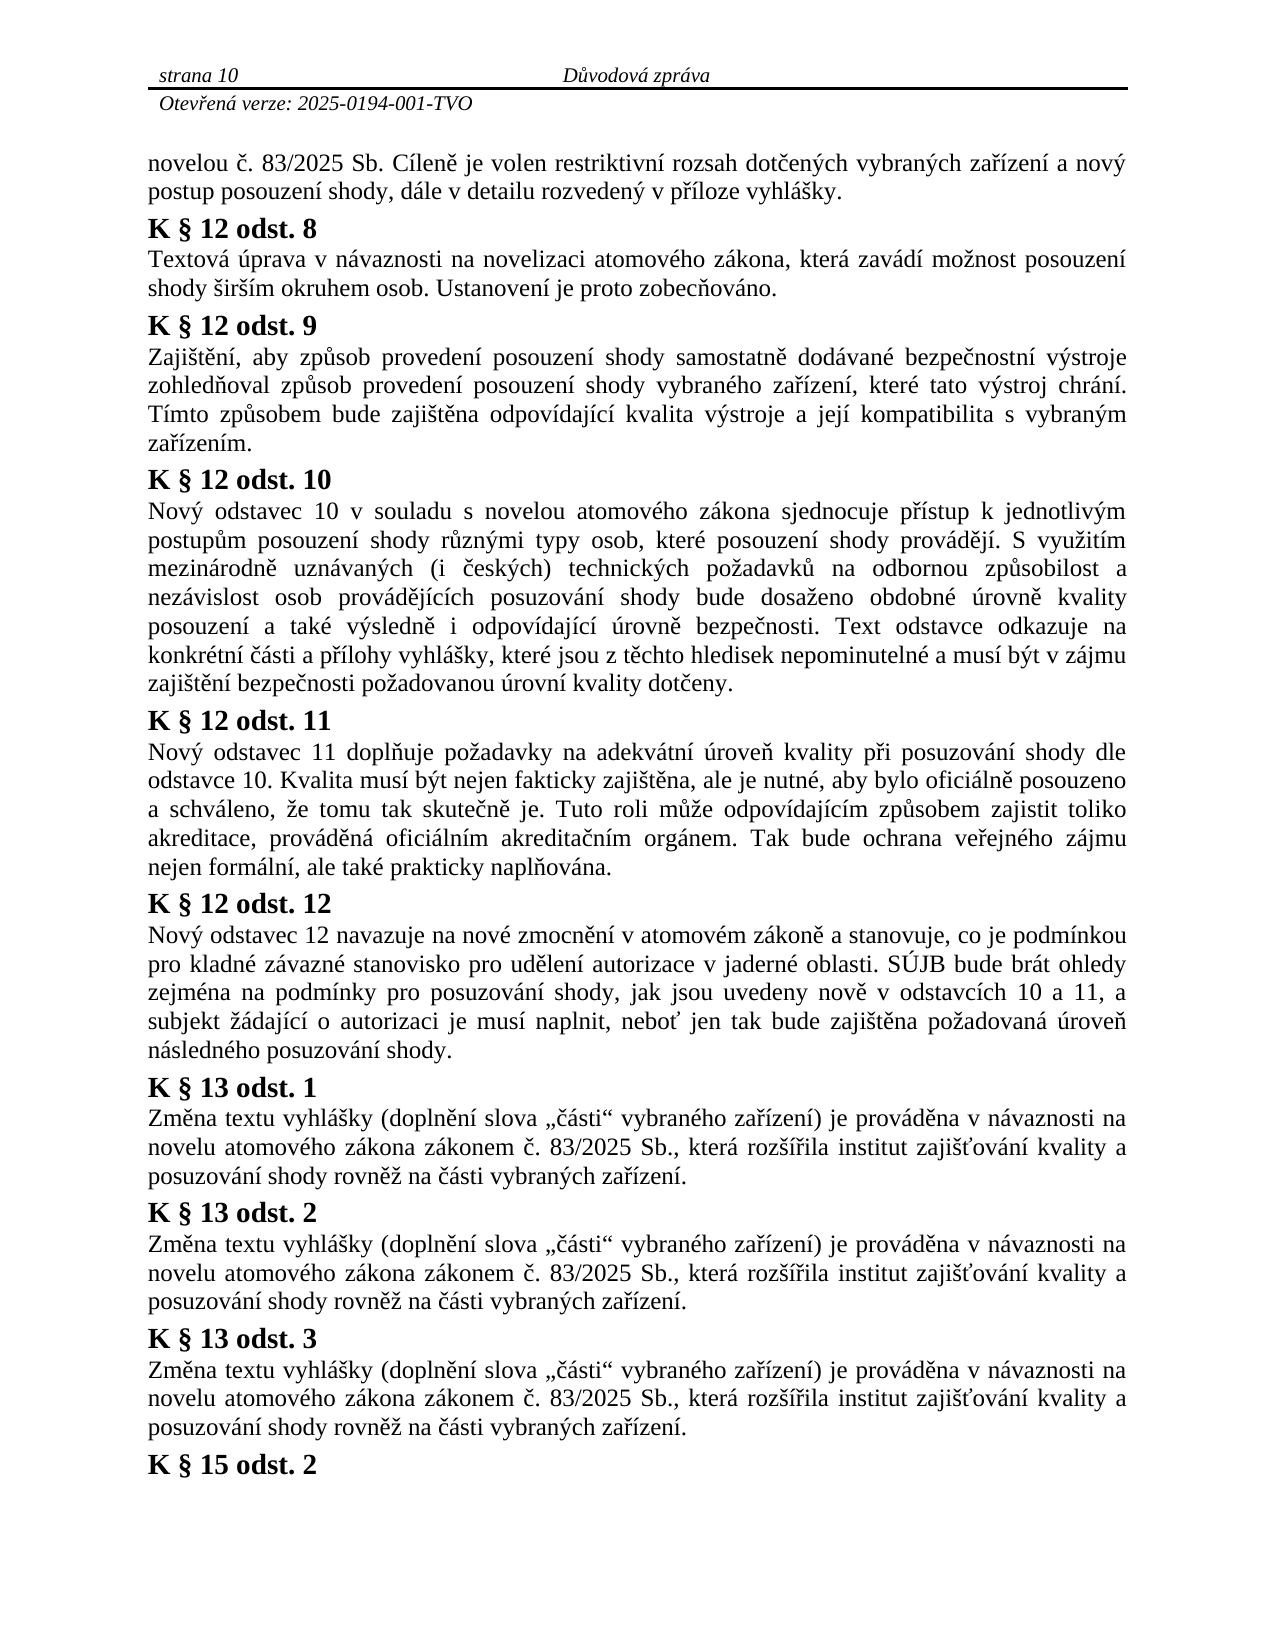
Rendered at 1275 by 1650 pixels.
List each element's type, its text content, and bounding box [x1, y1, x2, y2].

text Změna textu vyhlášky (doplnění slova „části“ vybraného zařízení) je prováděna v návaznosti na novelu atomového zákona zákonem č. 83/2025 Sb., která rozšířila institut zajišťování kvality a posuzování shody rovněž na části vybraných zařízení. [148, 1229, 1127, 1315]
text K § 13 odst. 2 [148, 1195, 1127, 1229]
text Nový odstavec 10 v souladu s novelou atomového zákona sjednocuje přístup k jednotlivým postupům posouzení shody různými typy osob, které posouzení shody provádějí. S využitím mezinárodně uznávaných (i českých) technických požadavků na odbornou způsobilost a nezávislost osob provádějících posuzování shody bude dosaženo obdobné úrovně kvality posouzení a také výsledně i odpovídající úrovně bezpečnosti. Text odstavce odkazuje na konkrétní části a přílohy vyhlášky, které jsou z těchto hledisek nepominutelné a musí být v zájmu zajištění bezpečnosti požadovanou úrovní kvality dotčeny. [148, 496, 1127, 697]
text K § 12 odst. 12 [148, 886, 1127, 920]
text K § 12 odst. 8 [148, 211, 1127, 244]
text K § 12 odst. 11 [148, 703, 1127, 737]
text K § 15 odst. 2 [148, 1447, 1127, 1480]
text Nový odstavec 11 doplňuje požadavky na adekvátní úroveň kvality při posuzování shody dle odstavce 10. Kvalita musí být nejen fakticky zajištěna, ale je nutné, aby bylo oficiálně posouzeno a schváleno, že tomu tak skutečně je. Tuto roli může odpovídajícím způsobem zajistit toliko akreditace, prováděná oficiálním akreditačním orgánem. Tak bude ochrana veřejného zájmu nejen formální, ale také prakticky naplňována. [148, 737, 1127, 881]
text K § 12 odst. 9 [148, 308, 1127, 342]
text Změna textu vyhlášky (doplnění slova „části“ vybraného zařízení) je prováděna v návaznosti na novelu atomového zákona zákonem č. 83/2025 Sb., která rozšířila institut zajišťování kvality a posuzování shody rovněž na části vybraných zařízení. [148, 1103, 1127, 1189]
text Změna textu vyhlášky (doplnění slova „části“ vybraného zařízení) je prováděna v návaznosti na novelu atomového zákona zákonem č. 83/2025 Sb., která rozšířila institut zajišťování kvality a posuzování shody rovněž na části vybraných zařízení. [148, 1355, 1127, 1441]
text K § 13 odst. 3 [148, 1321, 1127, 1355]
text K § 12 odst. 10 [148, 462, 1127, 496]
text Nový odstavec 12 navazuje na nové zmocnění v atomovém zákoně a stanovuje, co je podmínkou pro kladné závazné stanovisko pro udělení autorizace v jaderné oblasti. SÚJB bude brát ohledy zejména na podmínky pro posuzování shody, jak jsou uvedeny nově v odstavcích 10 a 11, a subjekt žádající o autorizaci je musí naplnit, neboť jen tak bude zajištěna požadovaná úroveň následného posuzování shody. [148, 920, 1127, 1064]
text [148, 148, 1127, 205]
text K § 13 odst. 1 [148, 1070, 1127, 1103]
text Textová úprava v návaznosti na novelizaci atomového zákona, která zavádí možnost posouzení shody širším okruhem osob. Ustanovení je proto zobecňováno. [148, 244, 1127, 302]
text Zajištění, aby způsob provedení posouzení shody samostatně dodávané bezpečnostní výstroje zohledňoval způsob provedení posouzení shody vybraného zařízení, které tato výstroj chrání. Tímto způsobem bude zajištěna odpovídající kvalita výstroje a její kompatibilita s vybraným zařízením. [148, 342, 1127, 457]
